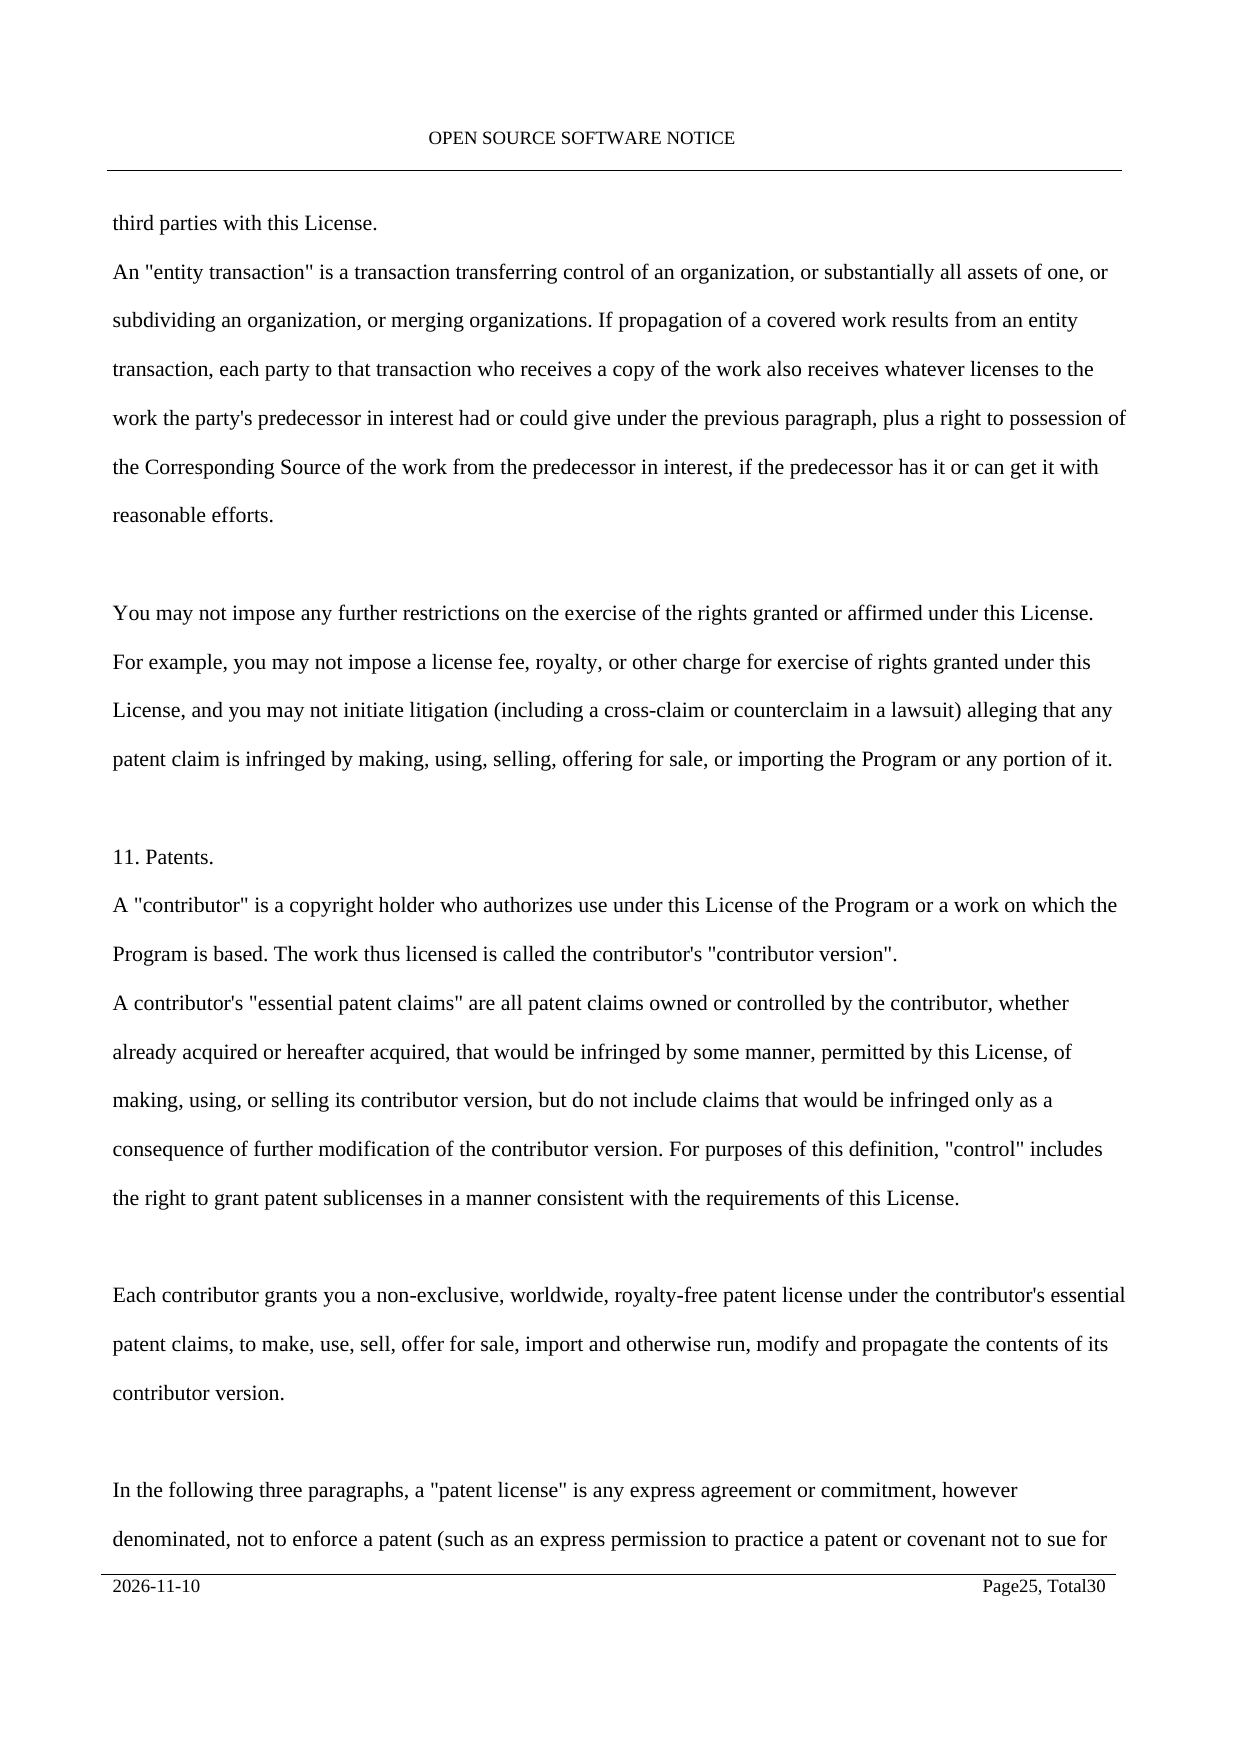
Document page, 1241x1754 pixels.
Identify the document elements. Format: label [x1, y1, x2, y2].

text [112, 206, 1128, 1555]
